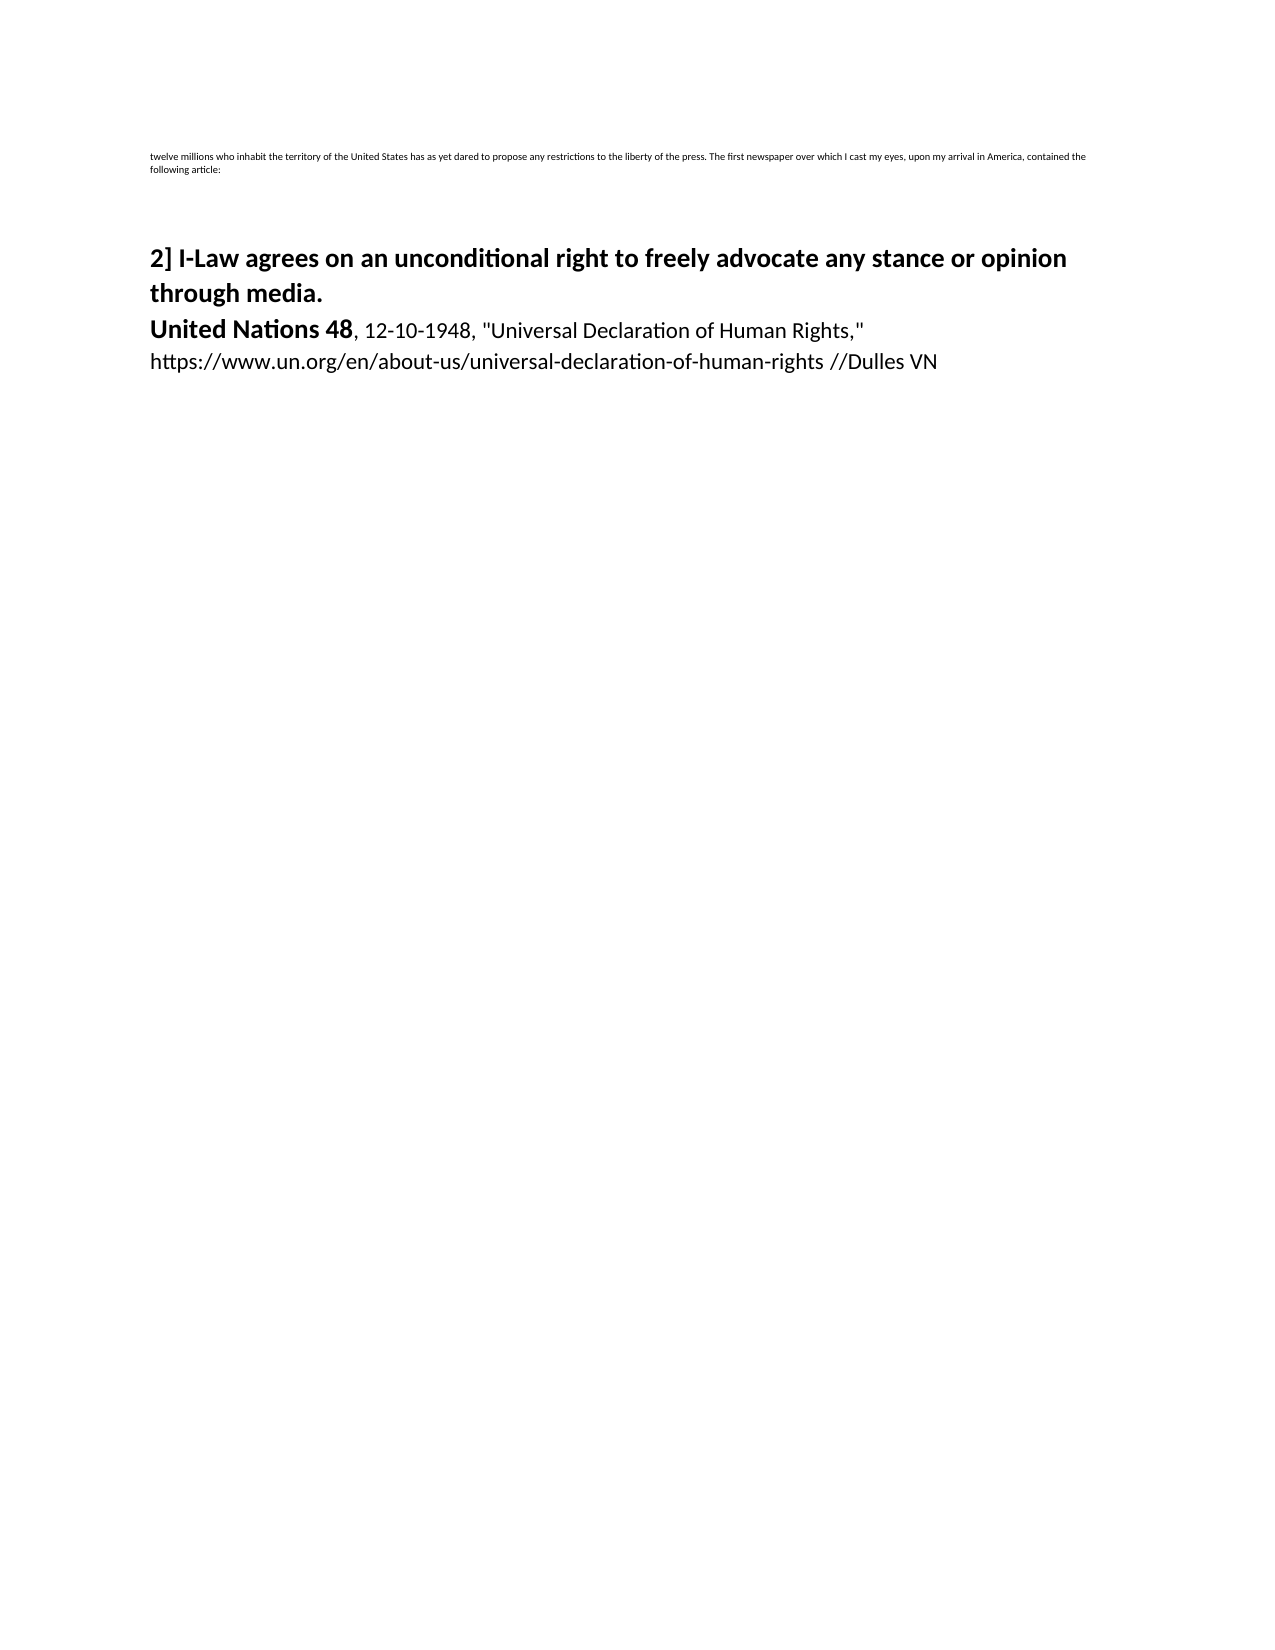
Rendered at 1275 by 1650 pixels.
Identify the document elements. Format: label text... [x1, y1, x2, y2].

subtitle 2] I-Law agrees on an unconditional right to freely advocate any stance or opinion through media. [150, 241, 1125, 309]
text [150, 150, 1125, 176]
text United Nations 48, 12-10-1948, "Universal Declaration of Human Rights," https://www.un.org/en/about-us/universal-declaration-of-human-rights //Dulles VN [150, 312, 1125, 375]
